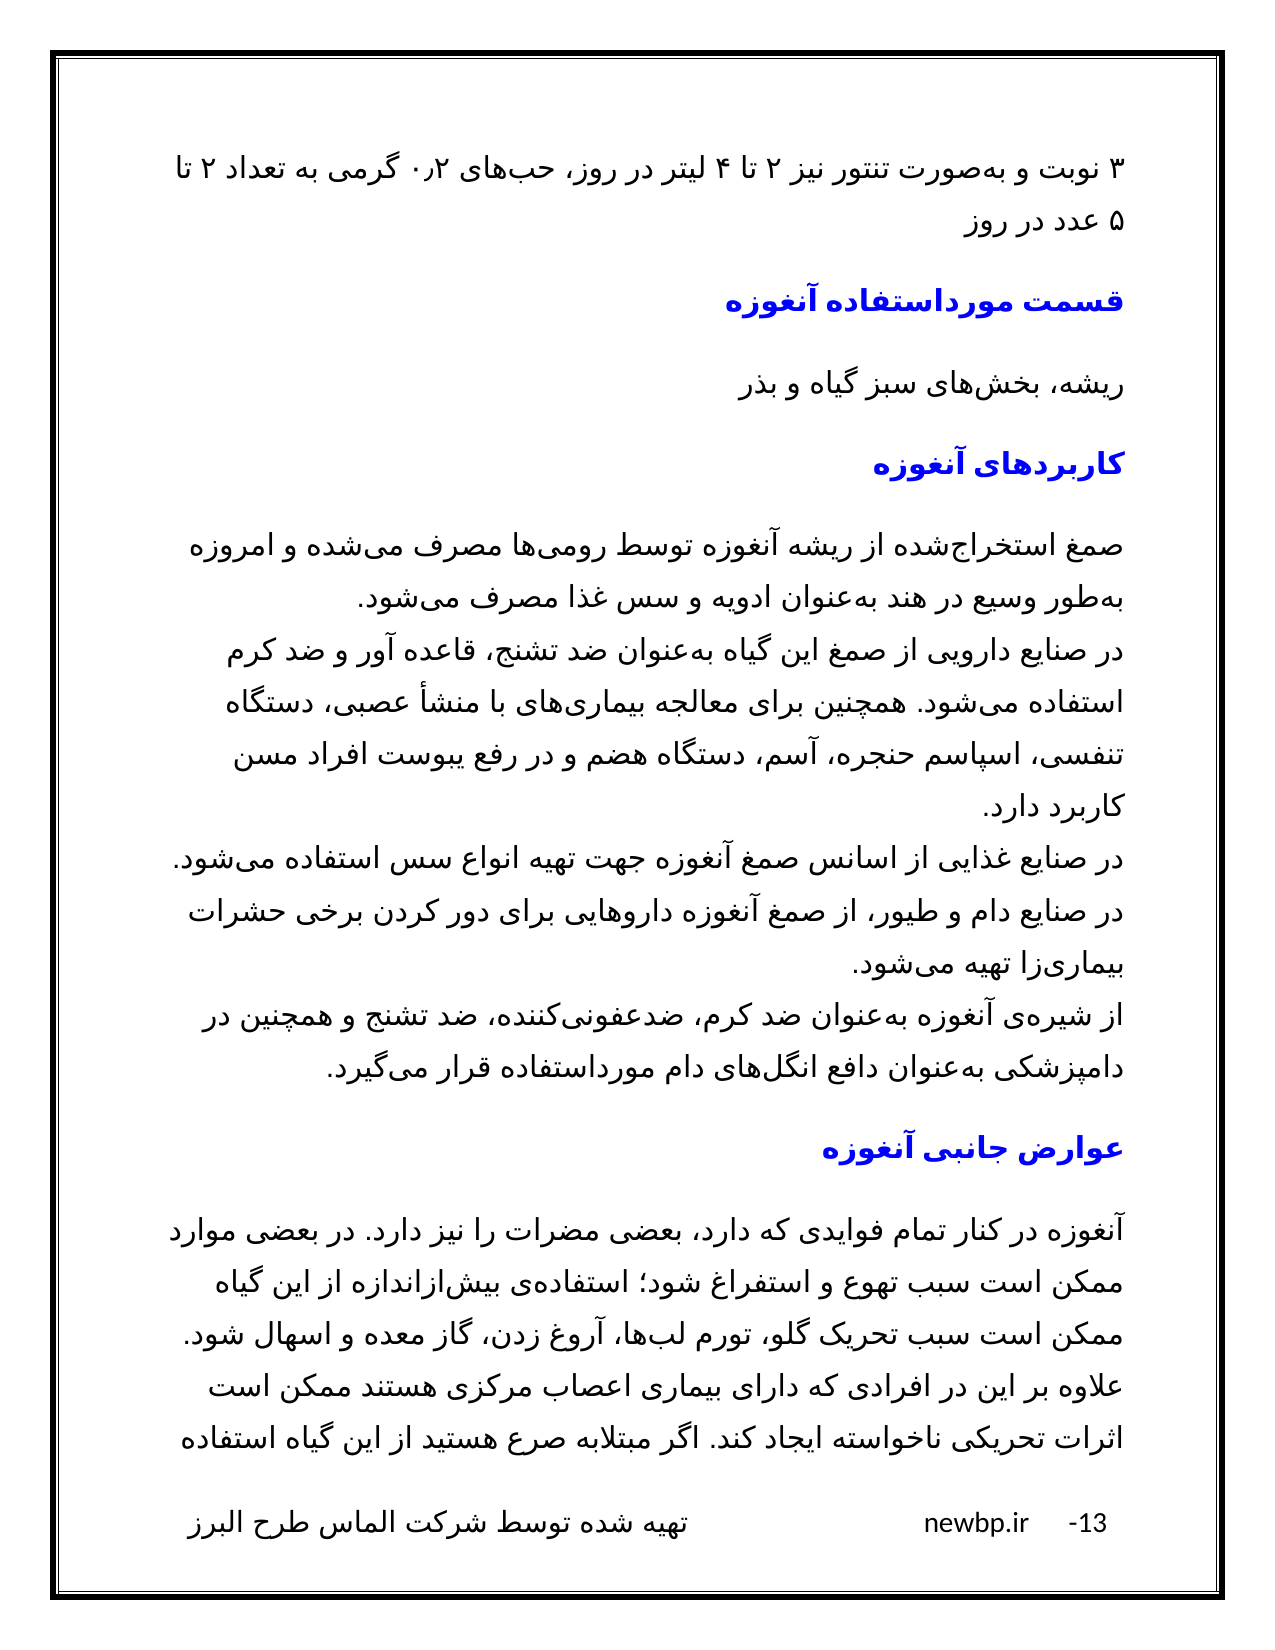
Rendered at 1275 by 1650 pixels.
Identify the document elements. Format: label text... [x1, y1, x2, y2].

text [150, 150, 1125, 237]
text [150, 1212, 1125, 1455]
subtitle کاربردهای آنغوزه [150, 446, 1125, 481]
subtitle قسمت مورداستفاده آنغوزه [150, 283, 1125, 318]
subtitle عوارض جانبی آنغوزه [150, 1130, 1125, 1165]
text ریشه، بخش‌های سبز گیاه و بذر [150, 365, 1125, 399]
text صمغ استخراج‌شده از ریشه آنغوزه توسط رومی‌ها مصرف می‌شده و امروزه به‌طور وسیع در هند به‌عنوان ادویه و سس غذا مصرف می‌شود. در صنایع دارویی از صمغ این گیاه به‌عنوان ضد تشنج، قاعده آور و ضد کرم استفاده می‌شود. همچنین برای معالجه بیماری‌های با منشأ عصبی، دستگاه تنفسی، اسپاسم حنجره، آسم، دستگاه هضم و در رفع یبوست افراد مسن کاربرد دارد. در صنایع غذایی از اسانس صمغ آنغوزه جهت تهیه انواع سس استفاده می‌شود. در صنایع دام و طیور، از صمغ آنغوزه داروهایی برای دور کردن برخی حشرات بیماری‌زا تهیه می‌شود. از شیره‌ی آنغوزه به‌عنوان ضد کرم، ضدعفونی‌کننده، ضد تشنج و همچنین در دامپزشکی به‌عنوان دافع انگل‌های دام مورداستفاده قرار می‌گیرد. [150, 527, 1125, 1084]
